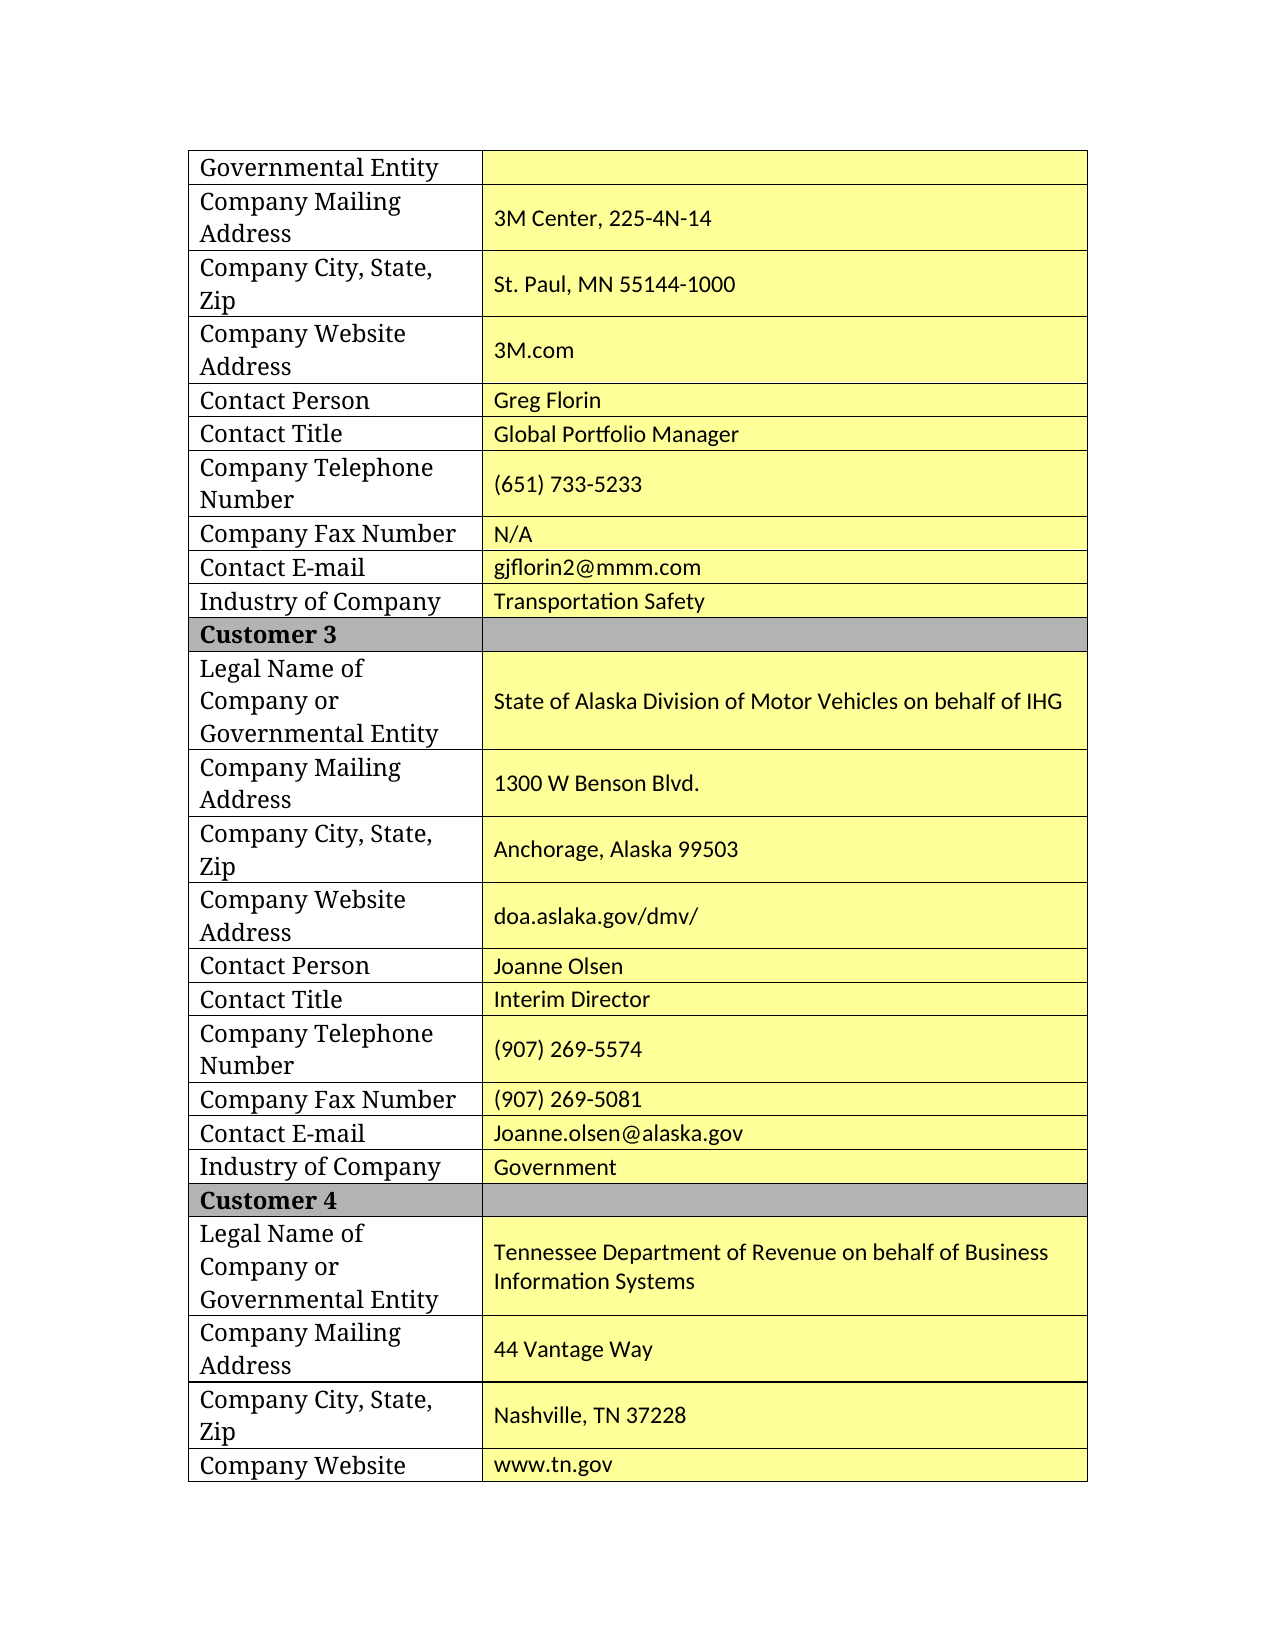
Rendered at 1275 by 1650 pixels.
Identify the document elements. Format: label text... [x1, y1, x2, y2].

table_cell N/A [483, 517, 1087, 549]
table_cell Joanne.olsen@alaska.gov [483, 1116, 1087, 1149]
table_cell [483, 151, 1087, 184]
table_cell Company City, State, Zip [189, 251, 482, 316]
table_cell Tennessee Department of Revenue on behalf of Business Information Systems [483, 1217, 1087, 1315]
table_cell Contact Person [189, 949, 482, 982]
table_cell Contact Person [189, 384, 482, 416]
table_cell Legal Name of Company or Governmental Entity [189, 652, 482, 749]
table_cell Industry of Company [189, 584, 482, 617]
table_cell Company City, State, Zip [189, 1383, 482, 1448]
table_cell Contact Title [189, 983, 482, 1015]
table_cell [483, 618, 1087, 651]
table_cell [189, 151, 482, 184]
table_cell 44 Vantage Way [483, 1316, 1087, 1381]
table_cell Company Website Address [189, 883, 482, 948]
table_cell Contact E-mail [189, 551, 482, 583]
table_cell Customer 3 [189, 618, 482, 651]
table_cell Company Telephone Number [189, 1016, 482, 1082]
table_cell doa.aslaka.gov/dmv/ [483, 883, 1087, 948]
table_cell St. Paul, MN 55144-1000 [483, 251, 1087, 316]
table_cell (651) 733-5233 [483, 451, 1087, 516]
table_cell (907) 269-5574 [483, 1016, 1087, 1082]
table_cell Joanne Olsen [483, 949, 1087, 982]
table_cell Transportation Safety [483, 584, 1087, 617]
table_cell Company Fax Number [189, 517, 482, 549]
table_cell Company Mailing Address [189, 1316, 482, 1381]
table_cell Interim Director [483, 983, 1087, 1015]
table_cell Company City, State, Zip [189, 817, 482, 882]
table_cell Industry of Company [189, 1150, 482, 1183]
table_cell gjflorin2@mmm.com [483, 551, 1087, 583]
table_cell Global Portfolio Manager [483, 417, 1087, 450]
table_cell (907) 269-5081 [483, 1083, 1087, 1115]
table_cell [189, 1449, 482, 1481]
table_cell Company Mailing Address [189, 185, 482, 250]
table_cell Customer 4 [189, 1184, 482, 1216]
table_cell Company Website Address [189, 317, 482, 382]
table_cell 1300 W Benson Blvd. [483, 750, 1087, 816]
table_cell 3M.com [483, 317, 1087, 382]
table_cell 3M Center, 225-4N-14 [483, 185, 1087, 250]
table_cell www.tn.gov [483, 1449, 1087, 1481]
table_cell Company Fax Number [189, 1083, 482, 1115]
table_cell Company Mailing Address [189, 750, 482, 816]
table_cell Nashville, TN 37228 [483, 1383, 1087, 1448]
table_cell [483, 1184, 1087, 1216]
table_cell Legal Name of Company or Governmental Entity [189, 1217, 482, 1315]
table_cell Contact E-mail [189, 1116, 482, 1149]
table_cell Greg Florin [483, 384, 1087, 416]
table_cell Contact Title [189, 417, 482, 450]
table_cell State of Alaska Division of Motor Vehicles on behalf of IHG [483, 652, 1087, 749]
table_cell Company Telephone Number [189, 451, 482, 516]
table_cell Anchorage, Alaska 99503 [483, 817, 1087, 882]
table_cell Government [483, 1150, 1087, 1183]
